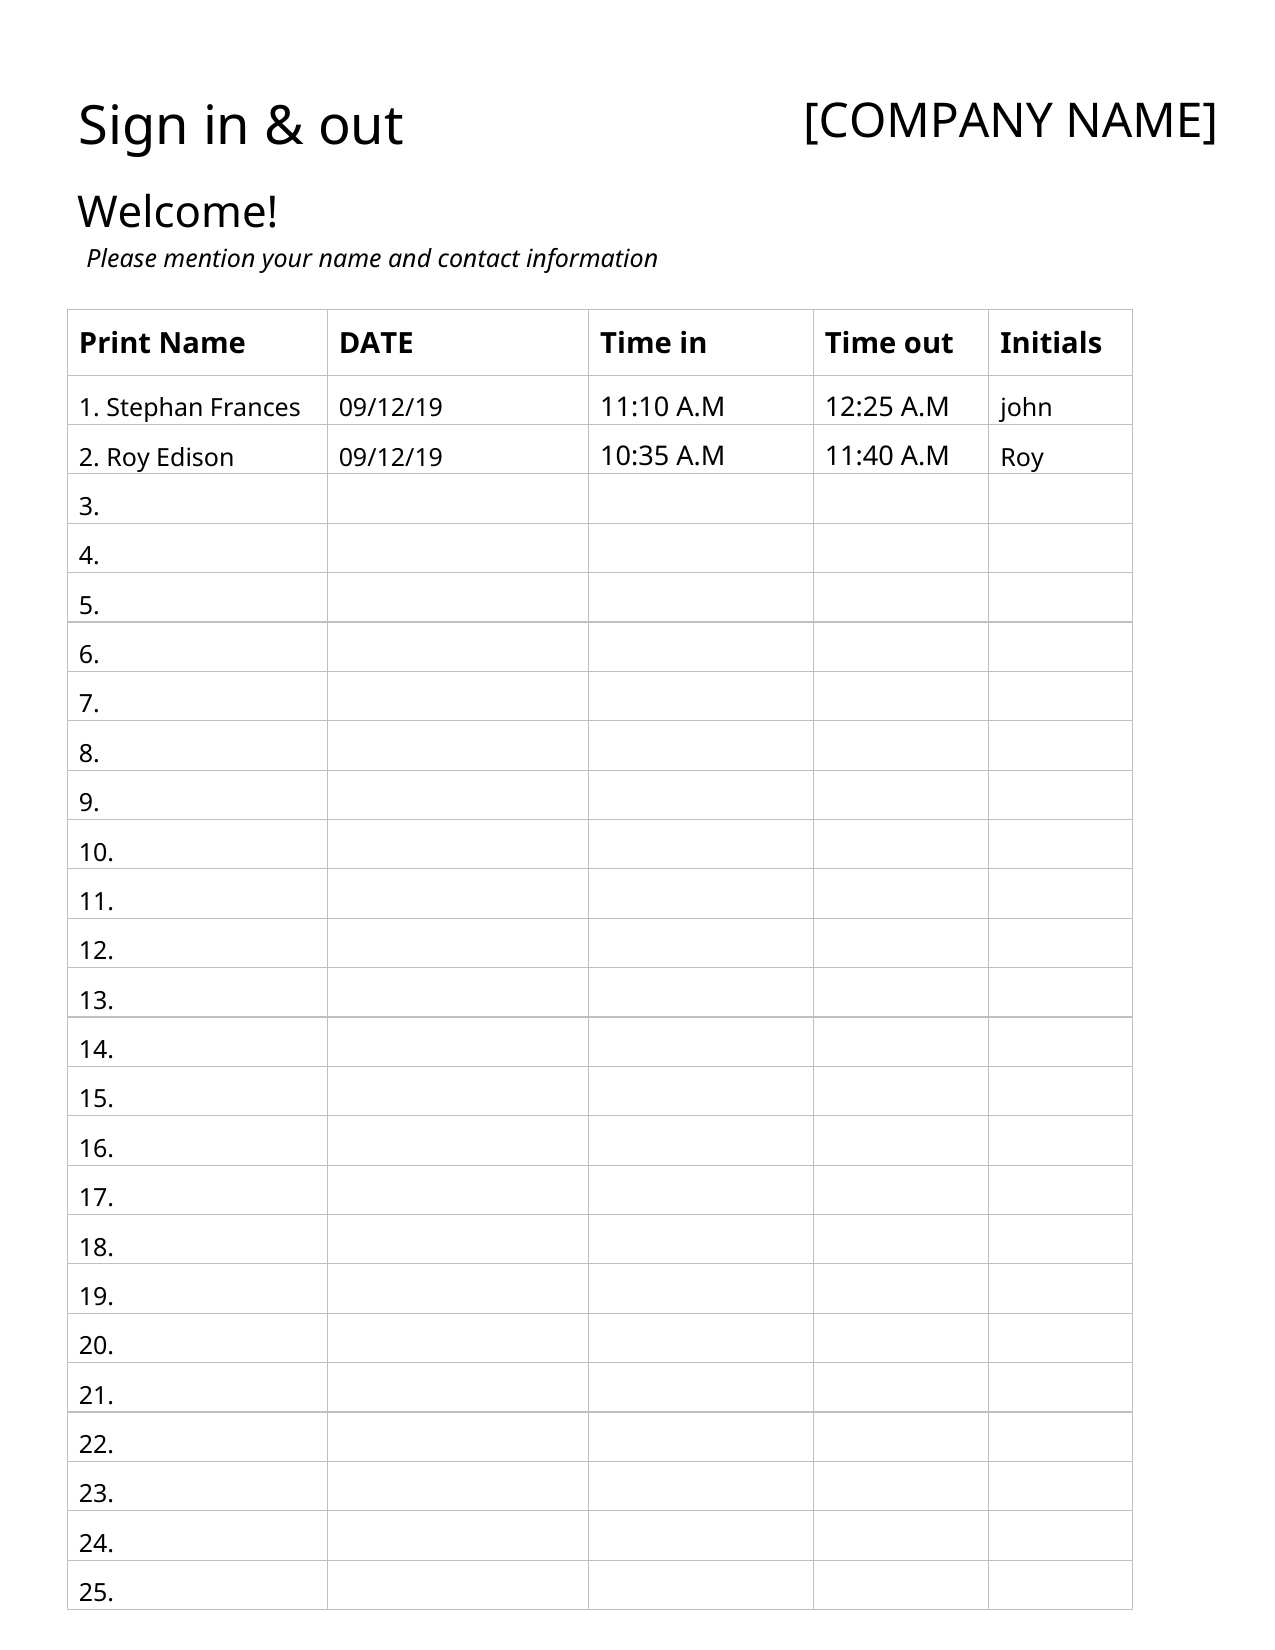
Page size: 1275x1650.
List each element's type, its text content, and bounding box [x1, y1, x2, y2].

table_cell 11:10 A.M [589, 376, 813, 424]
table_cell Roy [989, 425, 1132, 473]
table_cell [814, 524, 988, 572]
table_cell john [989, 376, 1132, 424]
table_cell [589, 1363, 813, 1411]
table_cell [814, 1018, 988, 1066]
table_cell 22. [68, 1413, 327, 1461]
table_cell [328, 672, 588, 720]
table_cell [989, 1018, 1132, 1066]
table_cell 21. [68, 1363, 327, 1411]
table_cell 25. [68, 1561, 327, 1609]
table_cell [328, 1413, 588, 1461]
table_cell [589, 1511, 813, 1559]
table_cell 16. [68, 1116, 327, 1164]
table_cell 18. [68, 1215, 327, 1263]
table_cell [328, 820, 588, 868]
table_cell 7. [68, 672, 327, 720]
table_cell 10. [68, 820, 327, 868]
table_cell [589, 968, 813, 1016]
table_cell [814, 721, 988, 769]
table_cell [328, 1018, 588, 1066]
table_cell [814, 573, 988, 621]
table_cell 4. [68, 524, 327, 572]
table_cell [814, 968, 988, 1016]
table_cell [814, 1116, 988, 1164]
table_cell [814, 1561, 988, 1609]
table_cell [589, 919, 813, 967]
table_cell [589, 1561, 813, 1609]
table_cell [814, 1067, 988, 1115]
table_cell [989, 1561, 1132, 1609]
table_cell [989, 1511, 1132, 1559]
table_cell 5. [68, 573, 327, 621]
table_cell [989, 1116, 1132, 1164]
table_cell [328, 623, 588, 671]
table_cell [589, 771, 813, 819]
table_cell [328, 1166, 588, 1214]
table_cell [989, 474, 1132, 523]
table_header Time out [814, 310, 988, 374]
table_cell [589, 869, 813, 918]
table_cell [989, 771, 1132, 819]
table_cell [589, 524, 813, 572]
table_cell [814, 1264, 988, 1313]
table_cell [589, 1462, 813, 1510]
table_cell [814, 919, 988, 967]
table_cell [589, 1018, 813, 1066]
table_cell [328, 1462, 588, 1510]
table_cell 8. [68, 721, 327, 769]
table_cell [589, 623, 813, 671]
table_cell [328, 1264, 588, 1313]
table_cell [989, 672, 1132, 720]
table_header Initials [989, 310, 1132, 374]
table_cell 15. [68, 1067, 327, 1115]
table_cell [814, 1413, 988, 1461]
table_cell [989, 1264, 1132, 1313]
table_cell [989, 1413, 1132, 1461]
table_cell [328, 869, 588, 918]
table_cell 12:25 A.M [814, 376, 988, 424]
table_cell [989, 623, 1132, 671]
table_cell [989, 573, 1132, 621]
table_cell [328, 1511, 588, 1559]
table_cell 13. [68, 968, 327, 1016]
table_cell [814, 1462, 988, 1510]
table_cell [989, 1166, 1132, 1214]
table_cell [989, 919, 1132, 967]
table_cell 9. [68, 771, 327, 819]
table_cell [814, 869, 988, 918]
table_cell [814, 1314, 988, 1362]
table_cell [814, 1215, 988, 1263]
table_header [company name] [599, 86, 1229, 181]
table_cell [989, 1363, 1132, 1411]
table_cell [589, 1166, 813, 1214]
table_cell [814, 1511, 988, 1559]
table_cell 11. [68, 869, 327, 918]
table_header Sign in & out [67, 86, 599, 181]
table_cell [328, 721, 588, 769]
table_cell [989, 1314, 1132, 1362]
table_cell [328, 1314, 588, 1362]
table_cell [589, 672, 813, 720]
table_header DATE [328, 310, 588, 374]
table_cell 3. [68, 474, 327, 523]
table_cell 19. [68, 1264, 327, 1313]
table_cell [814, 672, 988, 720]
table_cell [328, 1363, 588, 1411]
table_cell [328, 968, 588, 1016]
table_cell 24. [68, 1511, 327, 1559]
table_cell 1. Stephan Frances [68, 376, 327, 424]
table_cell [989, 1067, 1132, 1115]
table_header Time in [589, 310, 813, 374]
table_cell 2. Roy Edison [68, 425, 327, 473]
table_cell 09/12/19 [328, 425, 588, 473]
table_cell 17. [68, 1166, 327, 1214]
table_cell [328, 1215, 588, 1263]
table_cell [328, 919, 588, 967]
table_cell [589, 1067, 813, 1115]
table_cell [328, 1067, 588, 1115]
table_cell [814, 820, 988, 868]
table_cell [989, 820, 1132, 868]
table_cell [589, 1264, 813, 1313]
table_cell [328, 1561, 588, 1609]
table_cell [328, 771, 588, 819]
table_cell [589, 820, 813, 868]
table_cell [589, 721, 813, 769]
table_cell [989, 1215, 1132, 1263]
table_cell [328, 524, 588, 572]
table_cell [814, 771, 988, 819]
text Please mention your name and contact information [86, 240, 1170, 274]
table_cell [989, 721, 1132, 769]
table_cell 12. [68, 919, 327, 967]
table_cell [989, 968, 1132, 1016]
table_cell 09/12/19 [328, 376, 588, 424]
table_cell [814, 474, 988, 523]
table_cell [589, 573, 813, 621]
table_cell [814, 1363, 988, 1411]
table_cell [989, 869, 1132, 918]
table_cell 10:35 A.M [589, 425, 813, 473]
table_cell [328, 1116, 588, 1164]
table_cell [328, 573, 588, 621]
table_cell [589, 1215, 813, 1263]
table_cell [589, 1413, 813, 1461]
table_cell [989, 1462, 1132, 1510]
table_cell 11:40 A.M [814, 425, 988, 473]
table_cell [589, 474, 813, 523]
text Welcome! [77, 181, 1170, 240]
table_cell [814, 1166, 988, 1214]
table_cell 14. [68, 1018, 327, 1066]
table_cell [814, 623, 988, 671]
table_cell [589, 1314, 813, 1362]
table_cell 23. [68, 1462, 327, 1510]
table_cell [989, 524, 1132, 572]
table_header Print Name [68, 310, 327, 374]
table_cell [328, 474, 588, 523]
table_cell [589, 1116, 813, 1164]
table_cell 20. [68, 1314, 327, 1362]
table_cell 6. [68, 623, 327, 671]
